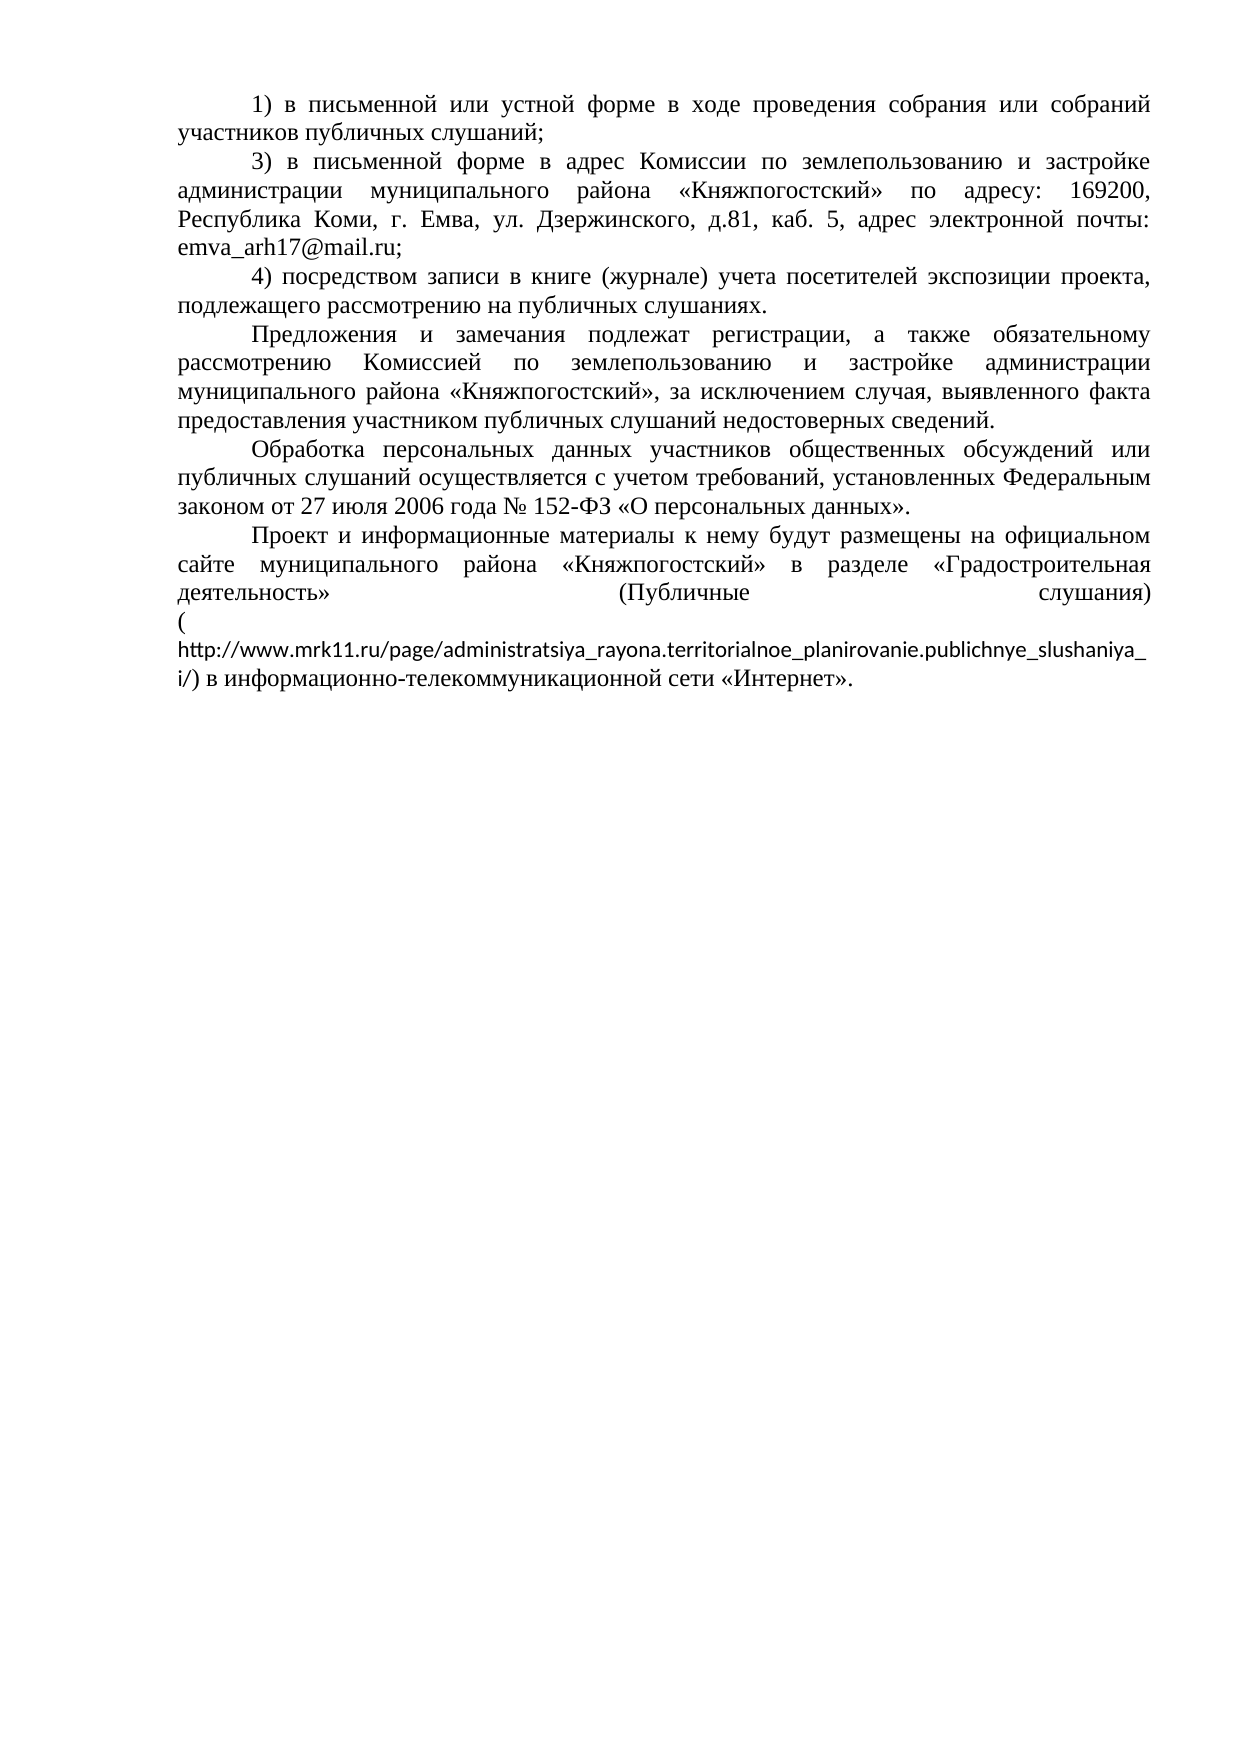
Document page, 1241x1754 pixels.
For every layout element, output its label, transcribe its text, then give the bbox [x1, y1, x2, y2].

text Обработка персональных данных участников общественных обсуждений или публичных слушаний осуществляется с учетом требований, установленных Федеральным законом от 27 июля 2006 года № 152-ФЗ «О персональных данных». [177, 434, 1152, 520]
text Проект и информационные материалы к нему будут размещены на официальном сайте муниципального района «Княжпогостский» в разделе «Градостроительная деятельность» (Публичные слушания) (http://www.mrk11.ru/page/administratsiya_rayona.territorialnoe_planirovanie.publichnye_slushaniya_i/) в информационно-телекоммуникационной сети «Интернет». [177, 520, 1152, 692]
text 1) в письменной или устной форме в ходе проведения собрания или собраний участников публичных слушаний; [177, 89, 1152, 146]
text Предложения и замечания подлежат регистрации, а также обязательному рассмотрению Комиссией по землепользованию и застройке администрации муниципального района «Княжпогостский», за исключением случая, выявленного факта предоставления участником публичных слушаний недостоверных сведений. [177, 319, 1152, 434]
text 4) посредством записи в книге (журнале) учета посетителей экспозиции проекта, подлежащего рассмотрению на публичных слушаниях. [177, 261, 1152, 319]
text 3) в письменной форме в адрес Комиссии по землепользованию и застройке администрации муниципального района «Княжпогостский» по адресу: 169200, Республика Коми, г. Емва, ул. Дзержинского, д.81, каб. 5, адрес электронной почты: emva_arh17@mail.ru; [177, 146, 1152, 261]
